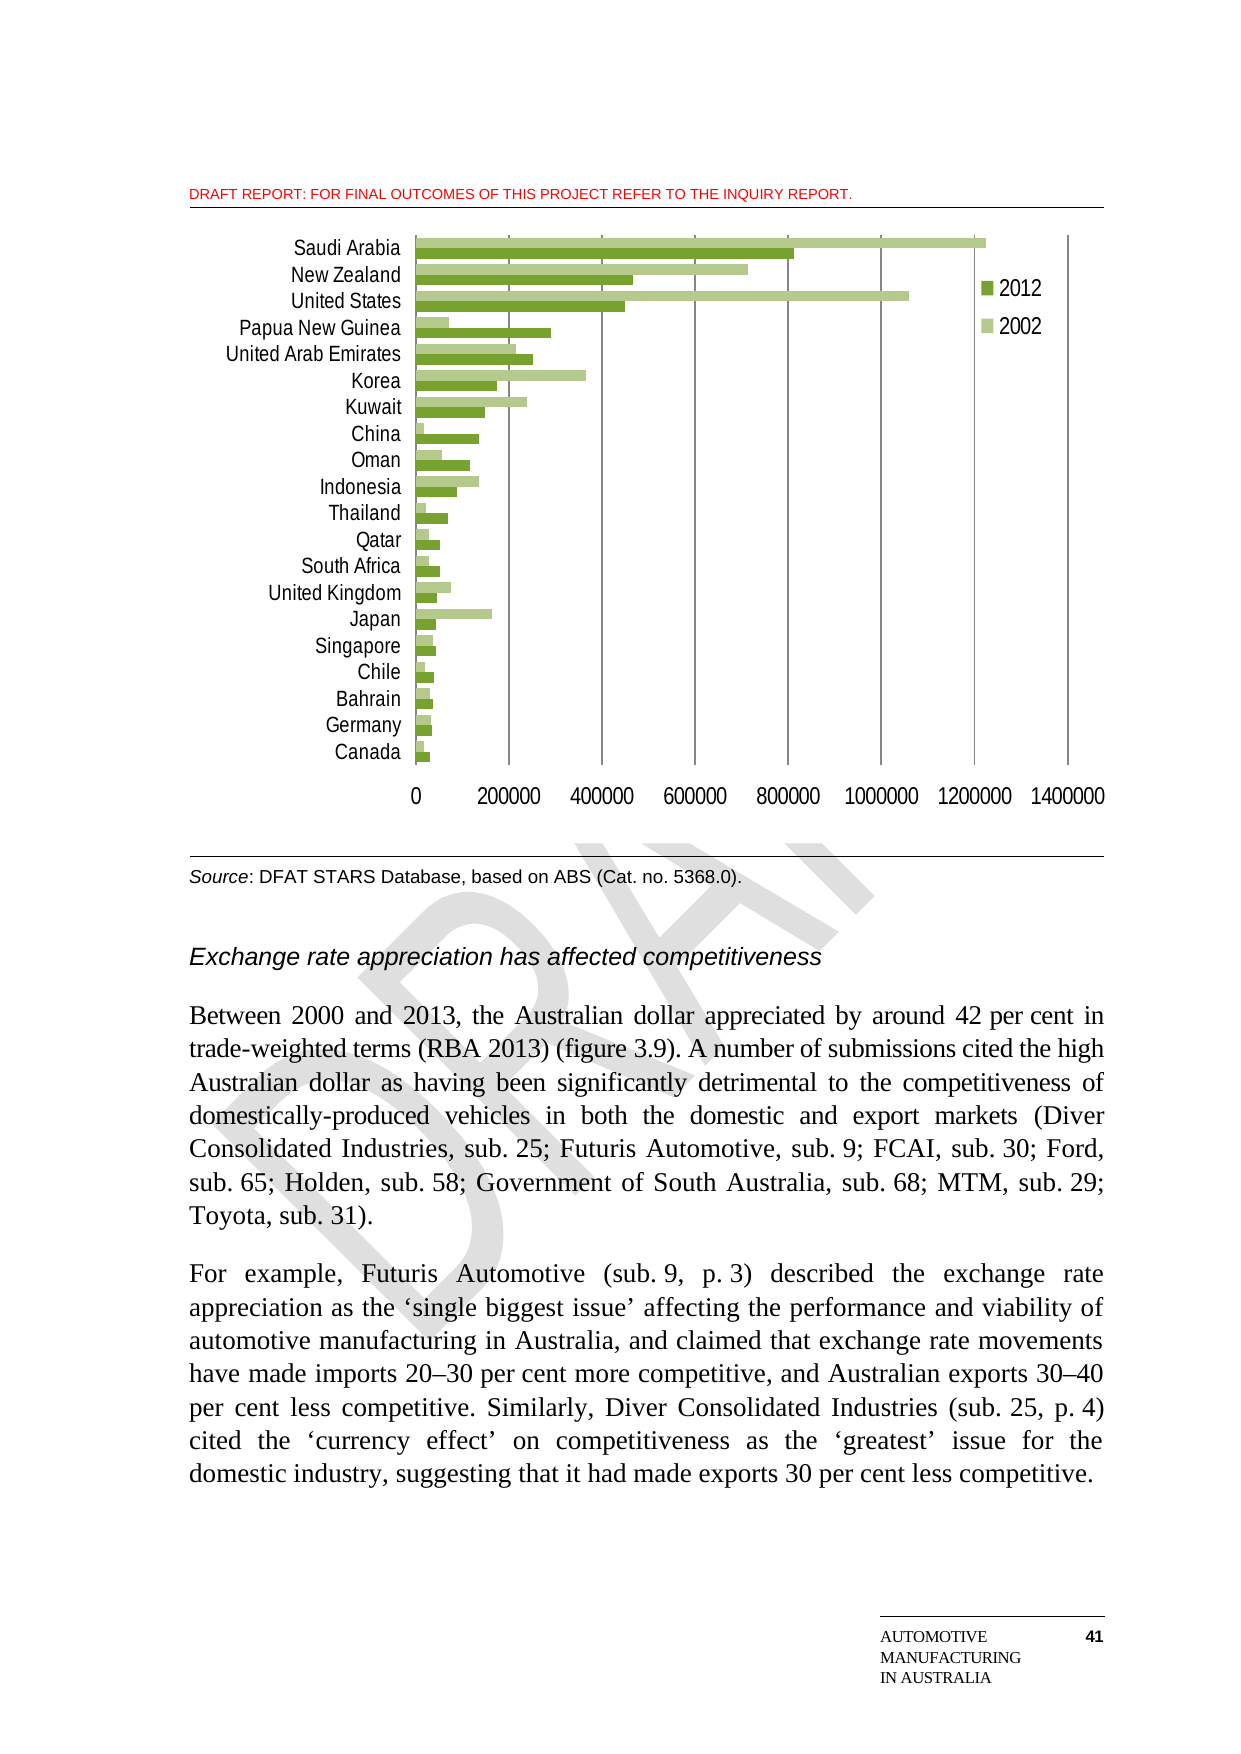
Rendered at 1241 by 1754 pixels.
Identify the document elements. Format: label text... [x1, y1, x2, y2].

text Between 2000 and 2013, the Australian dollar appreciated by around 42 per cent in trade-weighted terms (RBA 2013) (figure 3.9). A number of submissions cited the high Australian dollar as having been significantly detrimental to the competitiveness of domestically-produced vehicles in both the domestic and export markets (Diver Consolidated Industries, sub. 25; Futuris Automotive, sub. 9; FCAI, sub. 30; Ford, sub. 65; Holden, sub. 58; Government of South Australia, sub. 68; MTM, sub. 29; Toyota, sub. 31). [189, 997, 1104, 1230]
text Source: DFAT STARS Database, based on ABS (Cat. no. 5368.0). [189, 866, 1104, 888]
table_header [190, 208, 1104, 856]
text For example, Futuris Automotive (sub. 9, p. 3) described the exchange rate appreciation as the ‘single biggest issue’ affecting the performance and viability of automotive manufacturing in Australia, and claimed that exchange rate movements have made imports 20–30 per cent more competitive, and Australian exports 30–40 per cent less competitive. Similarly, Diver Consolidated Industries (sub. 25, p. 4) cited the ‘currency effect’ on competitiveness as the ‘greatest’ issue for the domestic industry, suggesting that it had made exports 30 per cent less competitive. [189, 1255, 1104, 1488]
subtitle Exchange rate appreciation has affected competitiveness [189, 938, 1104, 972]
